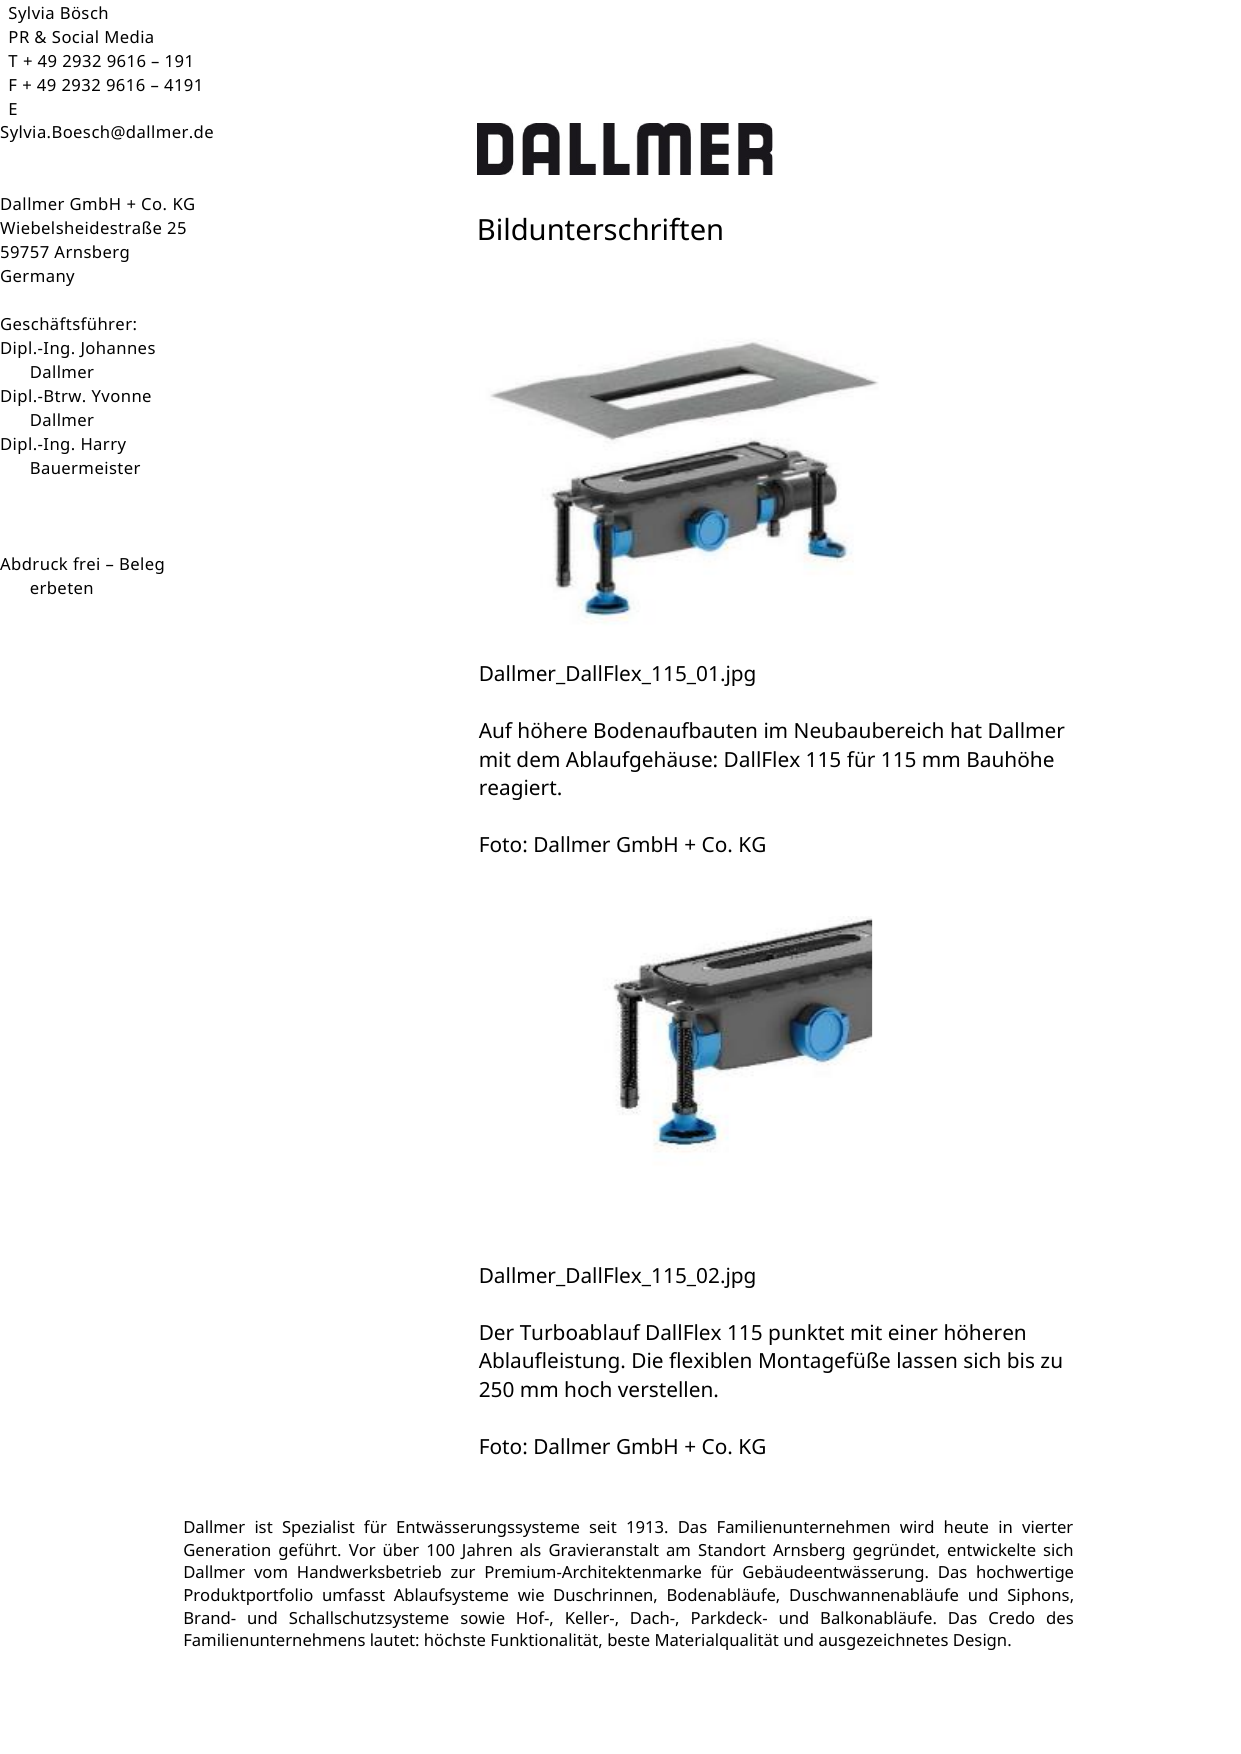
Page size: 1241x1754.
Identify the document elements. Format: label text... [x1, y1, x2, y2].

text Dallmer_DallFlex_115_02.jpg [478, 1261, 1075, 1290]
picture [478, 916, 873, 1232]
picture [477, 123, 773, 175]
text Auf höhere Bodenaufbauten im Neubaubereich hat Dallmer mit dem Ablaufgehäuse: DallFlex 115 für 115 mm Bauhöhe reagiert. [478, 716, 1075, 802]
text Dallmer_DallFlex_115_01.jpg [478, 659, 1075, 688]
text Foto: Dallmer GmbH + Co. KG [478, 1432, 1075, 1460]
text Der Turboablauf DallFlex 115 punktet mit einer höheren Ablaufleistung. Die flexiblen Montagefüße lassen sich bis zu 250 mm hoch verstellen. [478, 1318, 1075, 1403]
text Foto: Dallmer GmbH + Co. KG [478, 830, 1075, 858]
picture [478, 326, 890, 631]
